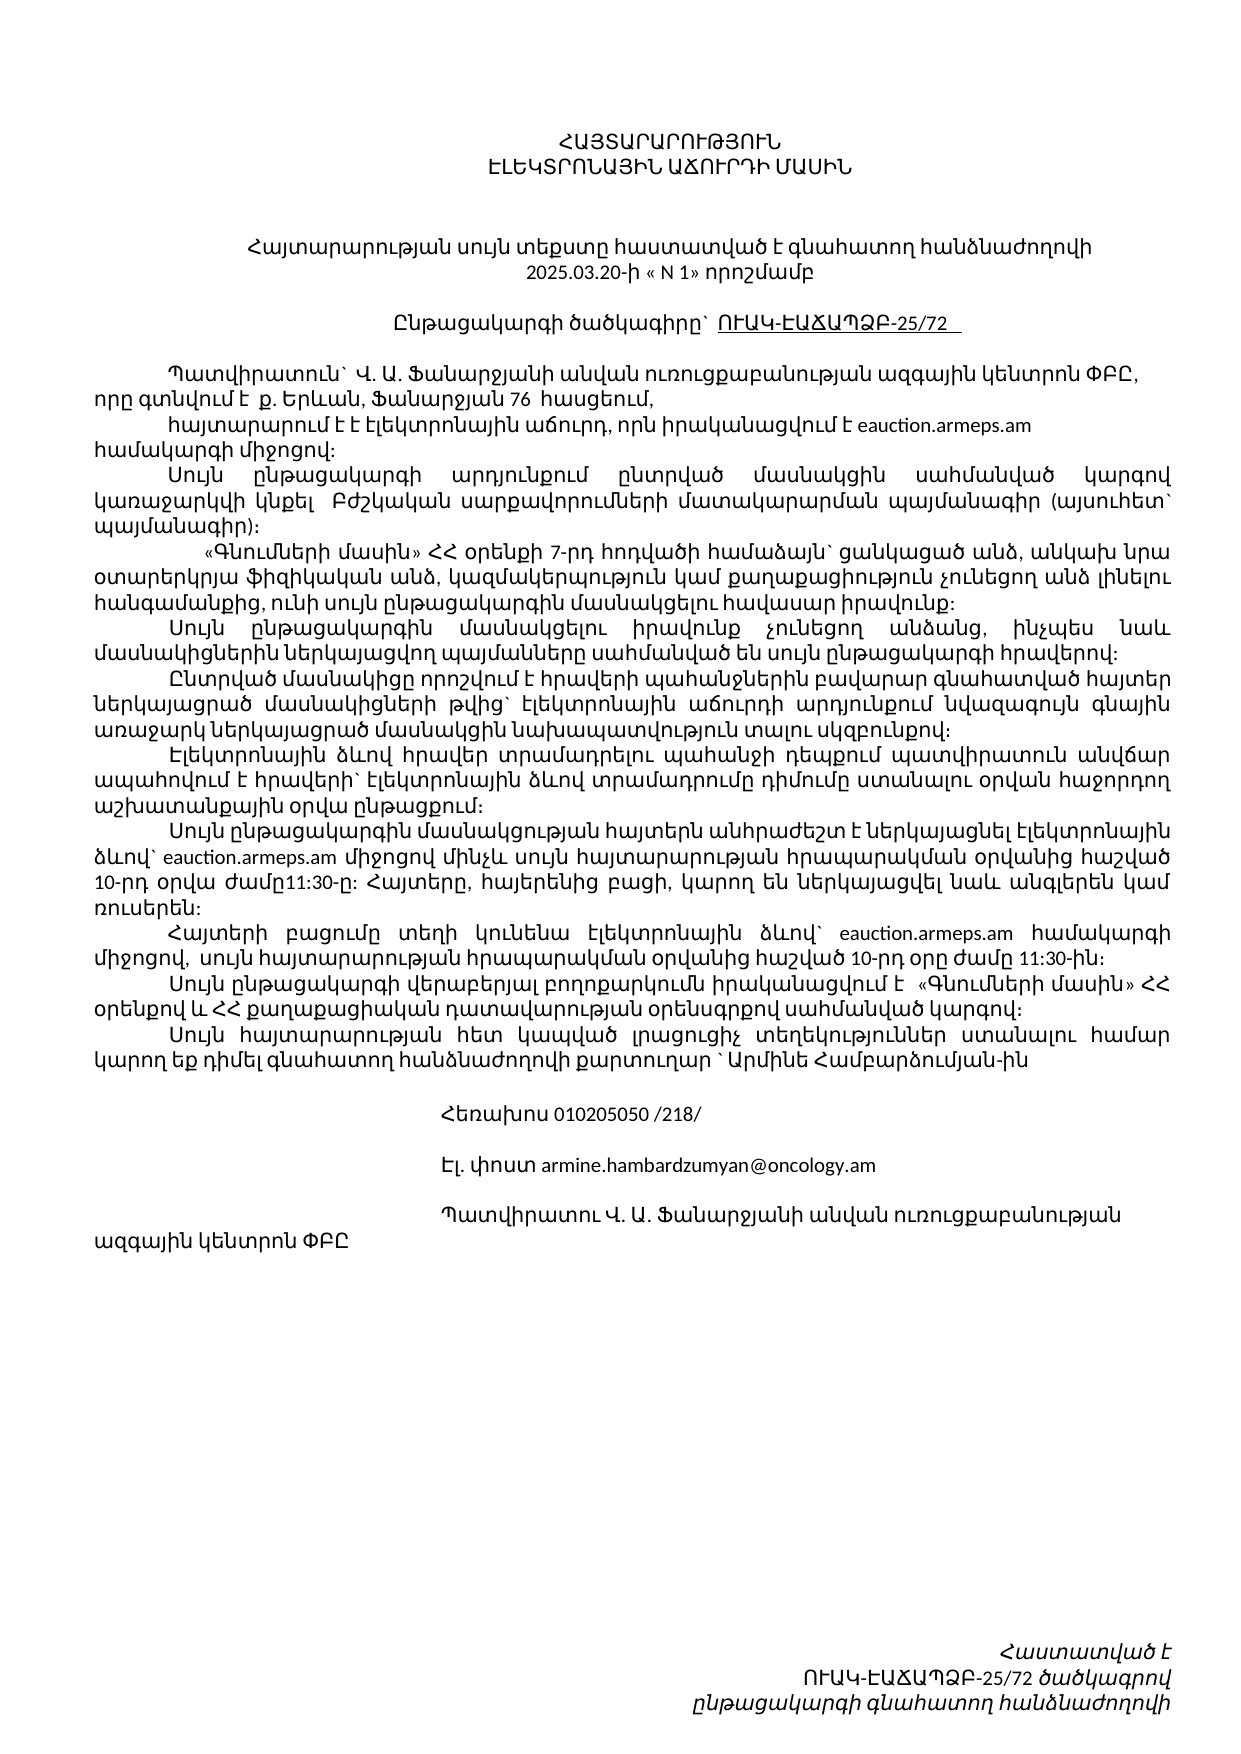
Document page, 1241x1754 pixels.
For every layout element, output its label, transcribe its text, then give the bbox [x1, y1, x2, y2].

text Սույն ընթացակարգի վերաբերյալ բողոքարկումն իրականացվում է «Գնումների մասին» ՀՀ օրենքով և ՀՀ քաղաքացիական դատավարության օրենսգրքով սահմանված կարգով։ [94, 971, 1171, 1022]
text Պատվիրատուն` Վ. Ա. Ֆանարջյանի անվան ուռուցքաբանության ազգային կենտրոն ՓԲԸ, որը գտնվում է ք. Երևան, Ֆանարջյան 76 հասցեում, [94, 361, 1171, 412]
text Սույն ընթացակարգին մասնակցելու իրավունք չունեցող անձանց, ինչպես նաև մասնակիցներին ներկայացվող պայմանները սահմանված են սույն ընթացակարգի հրավերով: [94, 615, 1171, 666]
text ընթացակարգի գնահատող հանձնաժողովի [94, 1690, 1171, 1716]
text 2025.03.20 -ի « N 1» որոշմամբ [94, 259, 1171, 285]
text Սույն հայտարարության հետ կապված լրացուցիչ տեղեկություններ ստանալու համար կարող եք դիմել գնահատող հանձնաժողովի քարտուղար ` Արմինե Համբարձումյան-ին [94, 1022, 1171, 1073]
text ԷԼԵԿՏՐՈՆԱՅԻՆ ԱՃՈՒՐԴԻ ՄԱՍԻՆ [94, 154, 1171, 180]
text Պատվիրատու Վ. Ա. Ֆանարջյանի անվան ուռուցքաբանության ազգային կենտրոն ՓԲԸ [94, 1203, 1171, 1253]
text Հայտարարության սույն տեքստը հաստատված է գնահատող հանձնաժողովի [94, 234, 1171, 259]
text ՀԱՅՏԱՐԱՐՈՒԹՅՈՒՆ [94, 129, 1171, 154]
text Հաստատված է [94, 1639, 1171, 1665]
text Հեռախոս 010205050 /218/ [94, 1101, 1171, 1126]
text Ընտրված մասնակիցը որոշվում է հրավերի պահանջներին բավարար գնահատված հայտեր ներկայացրած մասնակիցների թվից` էլեկտրոնային աճուրդի արդյունքում նվազագույն գնային առաջարկ ներկայացրած մասնակցին նախապատվություն տալու սկզբունքով։ [94, 666, 1171, 742]
text հայտարարում է է էլեկտրոնային աճուրդ, որն իրականացվում է eauction.armeps.am համակարգի միջոցով: [94, 412, 1171, 463]
text Սույն ընթացակարգին մասնակցության հայտերն անհրաժեշտ է ներկայացնել էլեկտրոնային ձևով` eauction.armeps.am միջոցով մինչև սույն հայտարարության հրապարակման օրվանից հաշված 10-րդ օրվա ժամը11:30-ը: Հայտերը, հայերենից բացի, կարող են ներկայացվել նաև անգլերեն կամ ռուսերեն: [94, 818, 1171, 920]
text «Գնումների մասին» ՀՀ օրենքի 7-րդ հոդվածի համաձայն` ցանկացած անձ, անկախ նրա օտարերկրյա ֆիզիկական անձ, կազմակերպություն կամ քաղաքացիություն չունեցող անձ լինելու հանգամանքից, ունի սույն ընթացակարգին մասնակցելու հավասար իրավունք: [94, 539, 1171, 615]
text Էլ. փոստ armine.hambardzumyan@oncology.am [94, 1152, 1171, 1177]
text Հայտերի բացումը տեղի կունենա էլեկտրոնային ձևով` eauction.armeps.am համակարգի միջոցով, սույն հայտարարության հրապարակման օրվանից հաշված 10-րդ օրը ժամը 11:30-ին։ [94, 920, 1171, 971]
text Սույն ընթացակարգի արդյունքում ընտրված մասնակցին սահմանված կարգով կառաջարկվի կնքել Բժշկական սարքավորումների մատակարարման պայմանագիր (այսուհետ` պայմանագիր)։ [94, 463, 1171, 539]
text Ընթացակարգի ծածկագիրը` ՈՒԱԿ-ԷԱՃԱՊՁԲ-25/72 [94, 310, 1171, 336]
text ՈՒԱԿ-ԷԱՃԱՊՁԲ-25/72 ծածկագրով [94, 1665, 1171, 1690]
text Էլեկտրոնային ձևով հրավեր տրամադրելու պահանջի դեպքում պատվիրատուն անվճար ապահովում է հրավերի` էլեկտրոնային ձևով տրամադրումը դիմումը ստանալու օրվան հաջորդող աշխատանքային օրվա ընթացքում։ [94, 742, 1171, 818]
